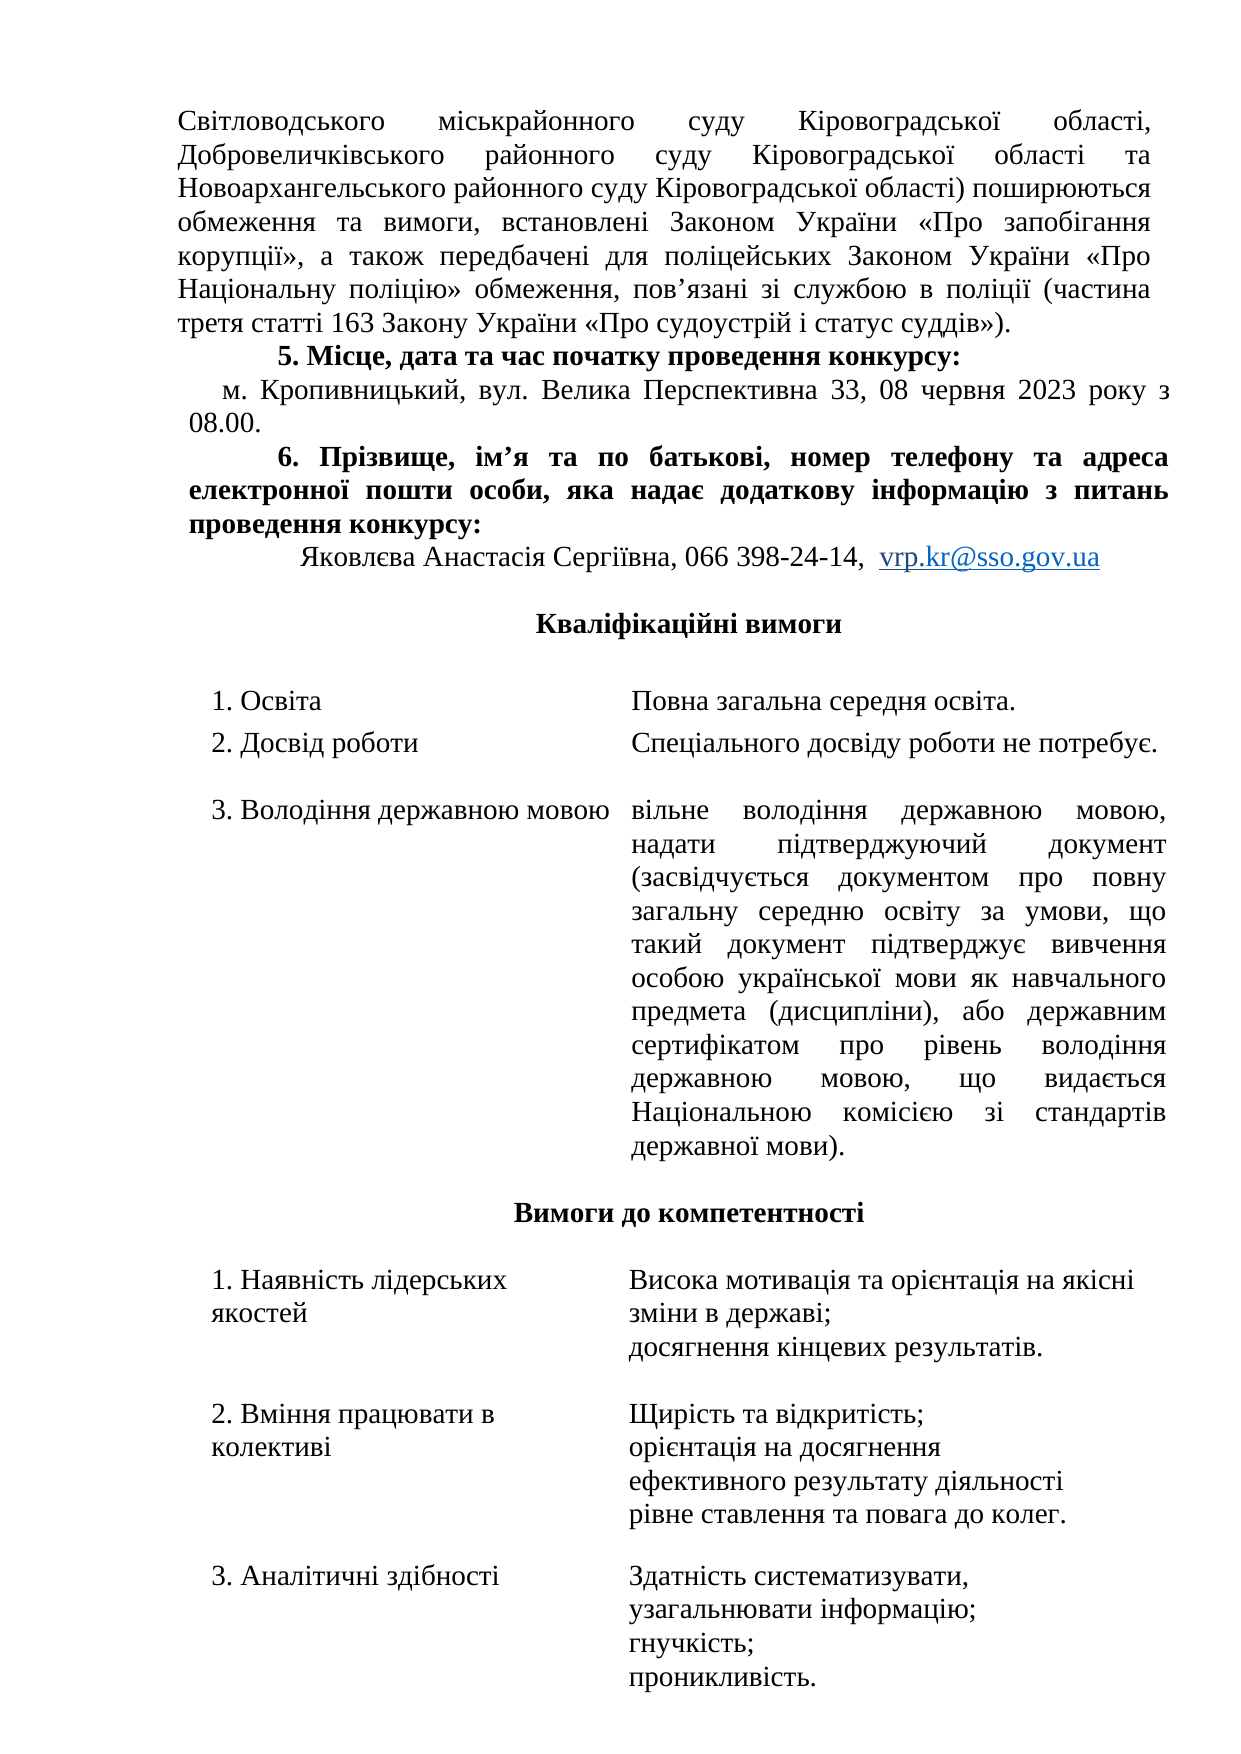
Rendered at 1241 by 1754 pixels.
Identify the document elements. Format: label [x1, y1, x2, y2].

text [177, 103, 1152, 338]
table_header [177, 338, 1181, 1692]
